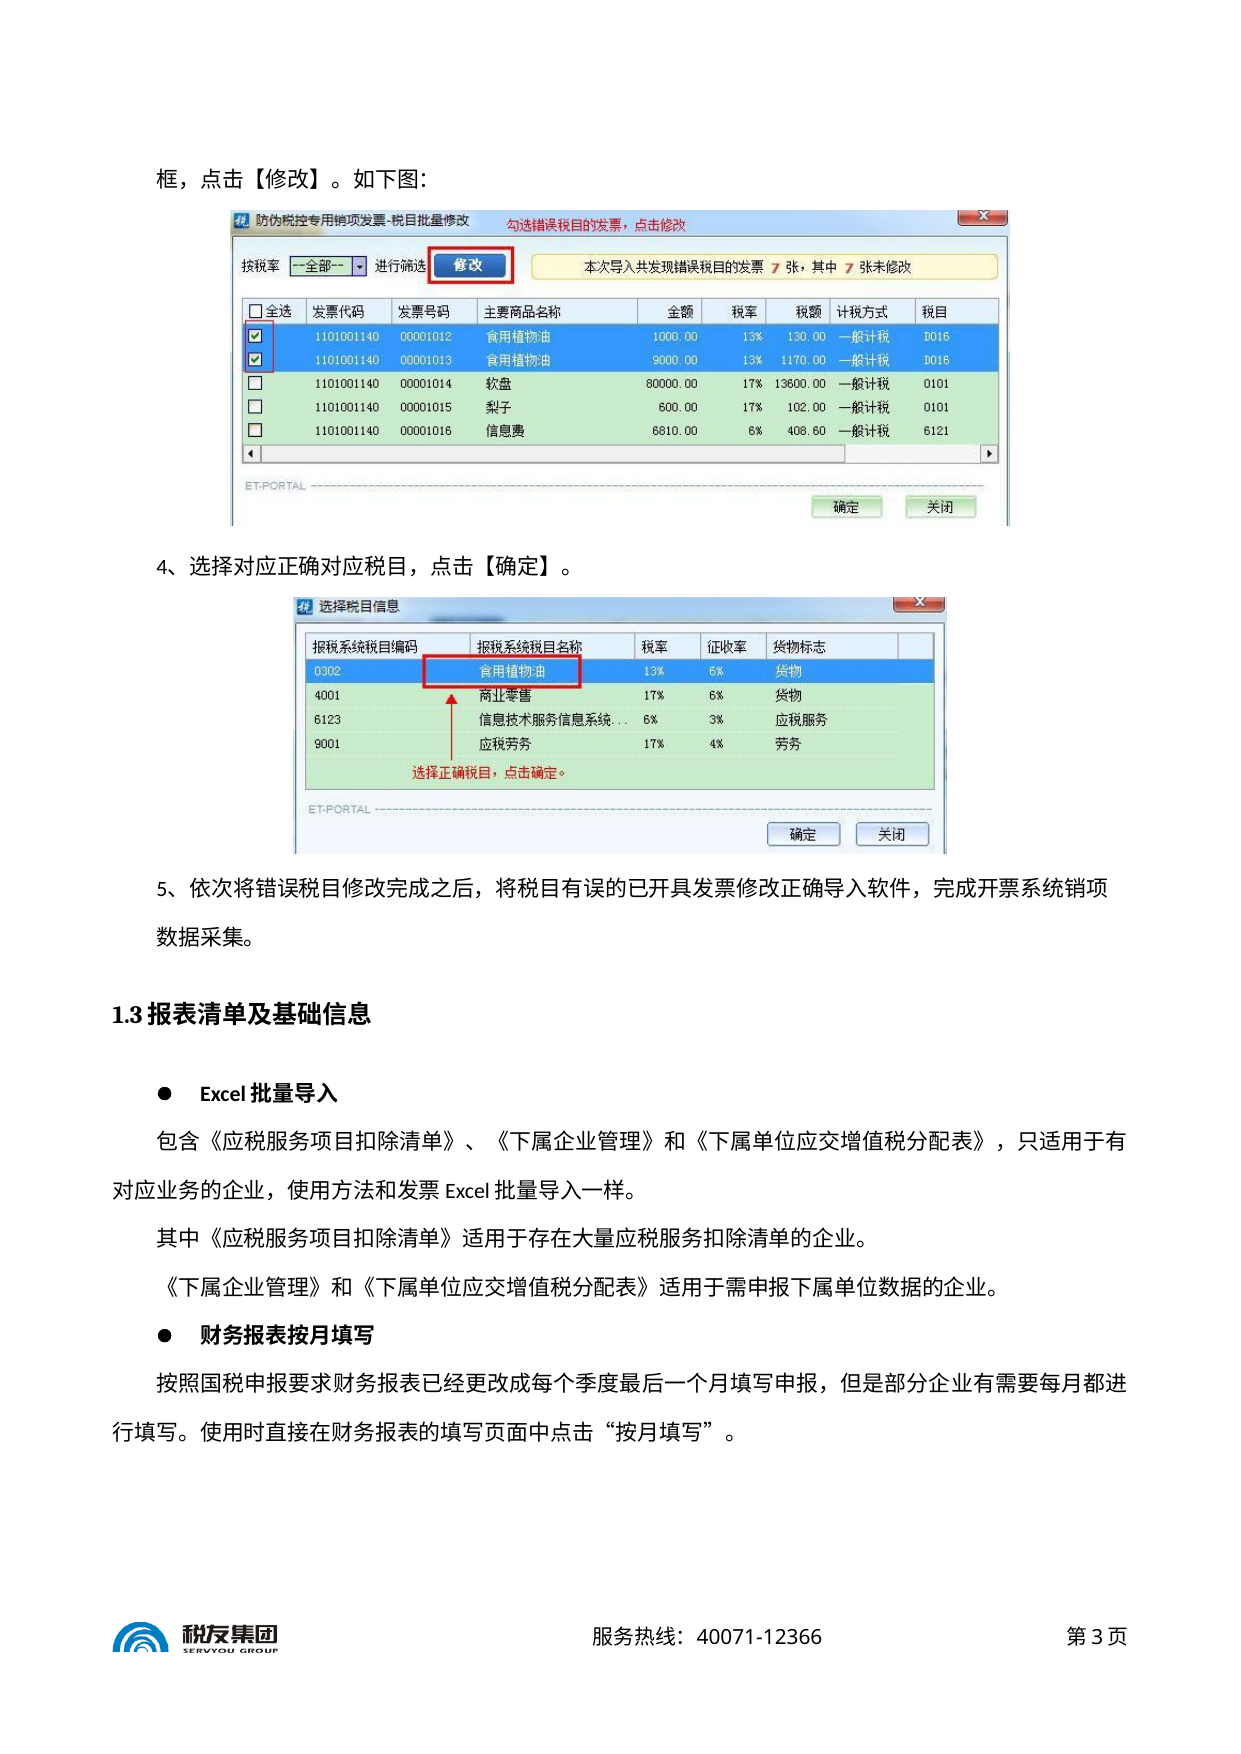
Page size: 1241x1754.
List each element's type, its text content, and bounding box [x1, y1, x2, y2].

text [156, 162, 1128, 194]
text 其中《应税服务项目扣除清单》适用于存在大量应税服务扣除清单的企业。 [112, 1221, 1128, 1253]
text 《下属企业管理》和《下属单位应交增值税分配表》适用于需申报下属单位数据的企业。 [112, 1269, 1128, 1302]
text 4、选择对应正确对应税目，点击【确定】。 [156, 549, 1128, 581]
picture [112, 1622, 278, 1653]
text 按照国税申报要求财务报表已经更改成每个季度最后一个月填写申报，但是部分企业有需要每月都进行填写。使用时直接在财务报表的填写页面中点击“按月填写”。 [112, 1366, 1128, 1447]
text 包含《应税服务项目扣除清单》、《下属企业管理》和《下属单位应交增值税分配表》，只适用于有对应业务的企业，使用方法和发票Excel批量导入一样。 [112, 1124, 1128, 1205]
subtitle 1.3报表清单及基础信息 [112, 980, 1128, 1045]
picture [293, 597, 947, 854]
picture [230, 210, 1010, 526]
list Excel批量导入 [156, 1076, 1128, 1108]
text 5、依次将错误税目修改完成之后，将税目有误的已开具发票修改正确导入软件，完成开票系统销项数据采集。 [156, 870, 1128, 952]
list 财务报表按月填写 [156, 1318, 1128, 1350]
